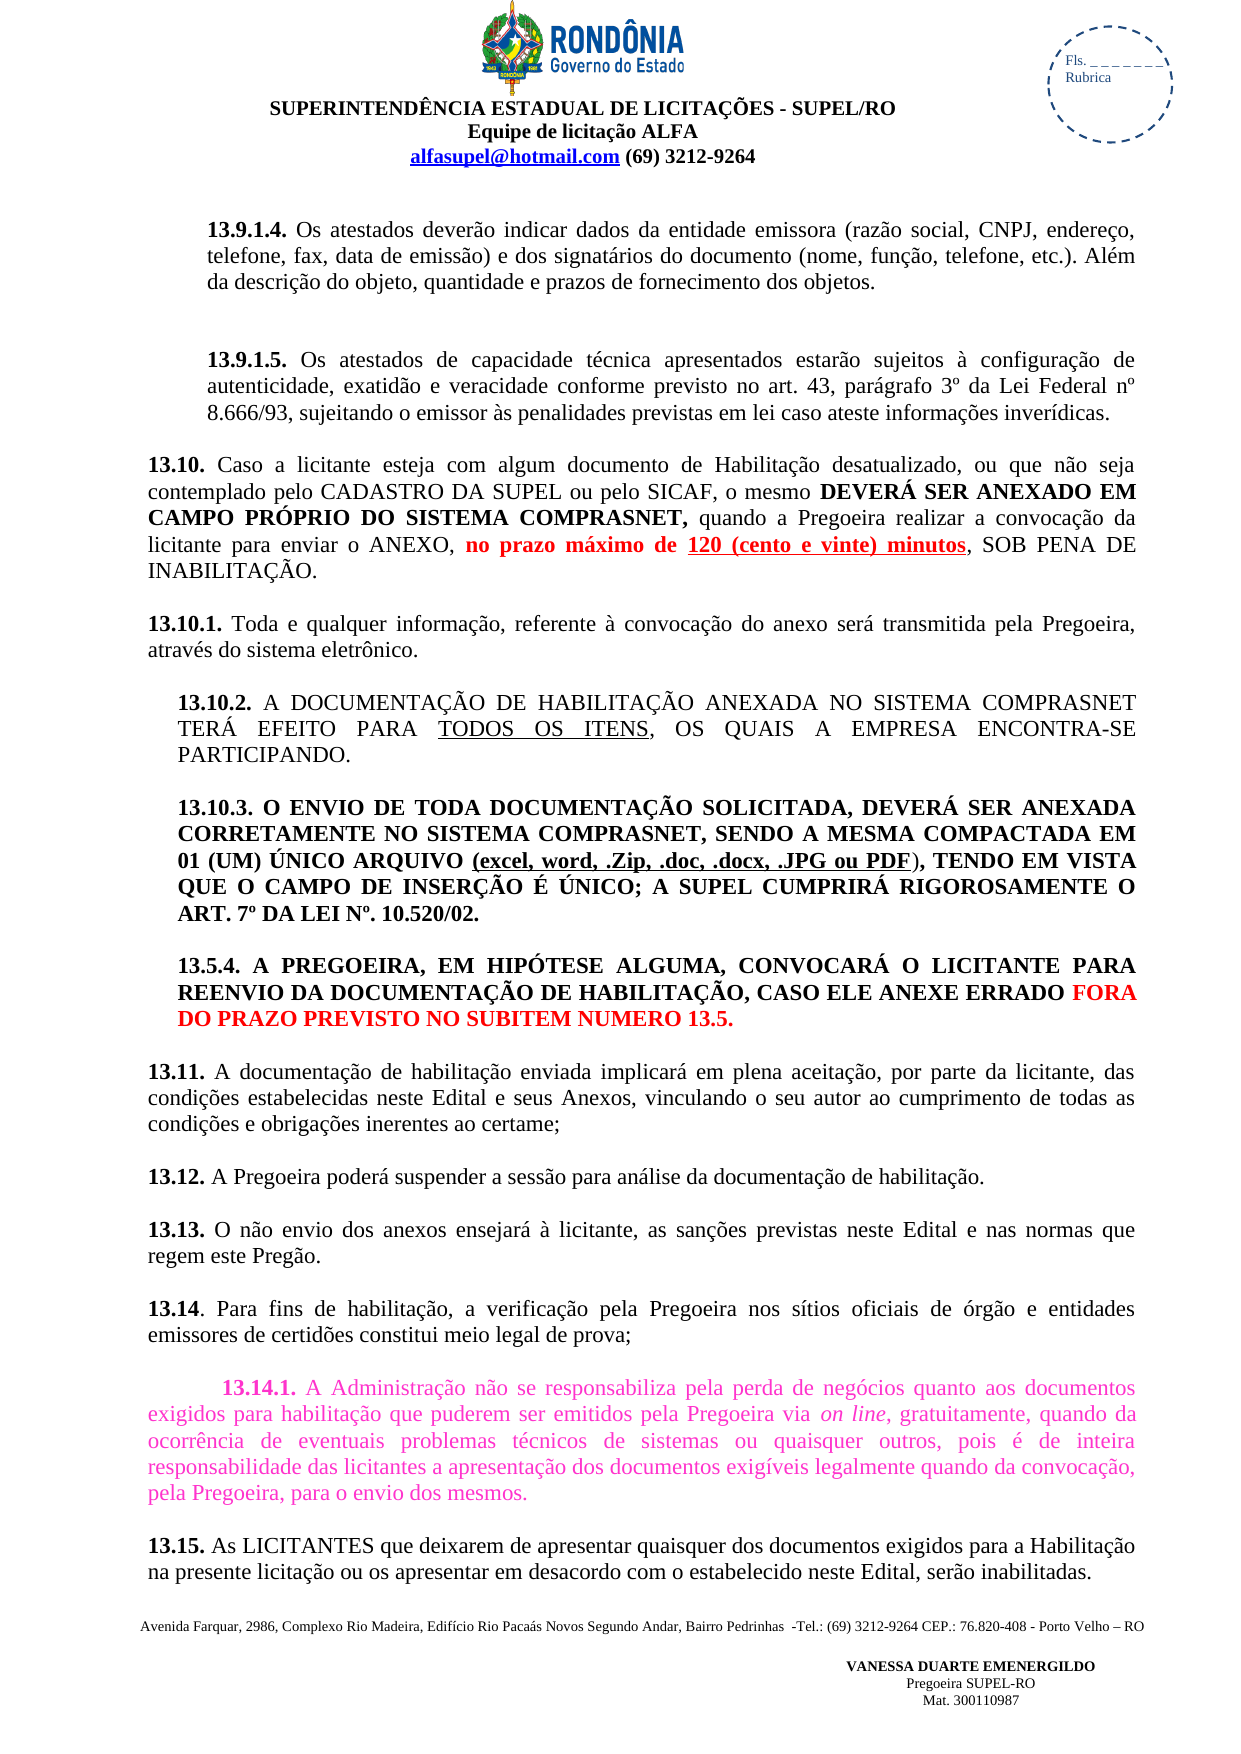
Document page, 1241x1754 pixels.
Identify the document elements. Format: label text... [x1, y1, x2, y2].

text 13.5.4. A PREGOEIRA, EM HIPÓTESE ALGUMA, CONVOCARÁ O LICITANTE PARA REENVIO DA DOCUMENTAÇÃO DE HABILITAÇÃO, CASO ELE ANEXE ERRADO FORA DO PRAZO PREVISTO NO SUBITEM NUMERO 13.5. [177, 952, 1137, 1031]
picture [481, 0, 684, 96]
text 13.14. Para fins de habilitação, a verificação pela Pregoeira nos sítios oficiais de órgão e entidades emissores de certidões constitui meio legal de prova; [148, 1295, 1137, 1348]
text 13.10.1. Toda e qualquer informação, referente à convocação do anexo será transmitida pela Pregoeira, através do sistema eletrônico. [148, 610, 1137, 662]
list 13.9.1.5. Os atestados de capacidade técnica apresentados estarão sujeitos à configuração de autenticidade, exatidão e veracidade conforme previsto no art. 43, parágrafo 3º da Lei Federal nº 8.666/93, sujeitando o emissor às penalidades previstas em lei caso ateste informações inverídicas. [207, 346, 1137, 425]
text 13.15. As LICITANTES que deixarem de apresentar quaisquer dos documentos exigidos para a Habilitação na presente licitação ou os apresentar em desacordo com o estabelecido neste Edital, serão inabilitadas. [148, 1532, 1137, 1585]
text 13.10.2. A DOCUMENTAÇÃO DE HABILITAÇÃO ANEXADA NO SISTEMA COMPRASNET TERÁ EFEITO PARA TODOS OS ITENS, OS QUAIS A EMPRESA ENCONTRA-SE PARTICIPANDO. [177, 689, 1137, 768]
text 13.14.1. A Administração não se responsabiliza pela perda de negócios quanto aos documentos exigidos para habilitação que puderem ser emitidos pela Pregoeira via on line, gratuitamente, quando da ocorrência de eventuais problemas técnicos de sistemas ou quaisquer outros, pois é de inteira responsabilidade das licitantes a apresentação dos documentos exigíveis legalmente quando da convocação, pela Pregoeira, para o envio dos mesmos. [148, 1374, 1137, 1506]
text 13.9.1.4. Os atestados deverão indicar dados da entidade emissora (razão social, CNPJ, endereço, telefone, fax, data de emissão) e dos signatários do documento (nome, função, telefone, etc.). Além da descrição do objeto, quantidade e prazos de fornecimento dos objetos. [207, 216, 1137, 295]
text 13.13. O não envio dos anexos ensejará à licitante, as sanções previstas neste Edital e nas normas que regem este Pregão. [148, 1216, 1137, 1268]
text 13.10. Caso a licitante esteja com algum documento de Habilitação desatualizado, ou que não seja contemplado pelo CADASTRO DA SUPEL ou pelo SICAF, o mesmo DEVERÁ SER ANEXADO EM CAMPO PRÓPRIO DO SISTEMA COMPRASNET, quando a Pregoeira realizar a convocação da licitante para enviar o ANEXO, no prazo máximo de 120 (cento e vinte) minutos, SOB PENA DE INABILITAÇÃO. [148, 452, 1137, 583]
text 13.11. A documentação de habilitação enviada implicará em plena aceitação, por parte da licitante, das condições estabelecidas neste Edital e seus Anexos, vinculando o seu autor ao cumprimento de todas as condições e obrigações inerentes ao certame; [148, 1058, 1137, 1137]
text 13.10.3. O ENVIO DE TODA DOCUMENTAÇÃO SOLICITADA, DEVERÁ SER ANEXADA CORRETAMENTE NO SISTEMA COMPRASNET, SENDO A MESMA COMPACTADA EM 01 (UM) ÚNICO ARQUIVO (excel, word, .Zip, .doc, .docx, .JPG ou PDF), TENDO EM VISTA QUE O CAMPO DE INSERÇÃO É ÚNICO; A SUPEL CUMPRIRÁ RIGOROSAMENTE O ART. 7º DA LEI Nº. 10.520/02. [177, 794, 1137, 926]
text 13.12. A Pregoeira poderá suspender a sessão para análise da documentação de habilitação. [148, 1163, 1137, 1189]
